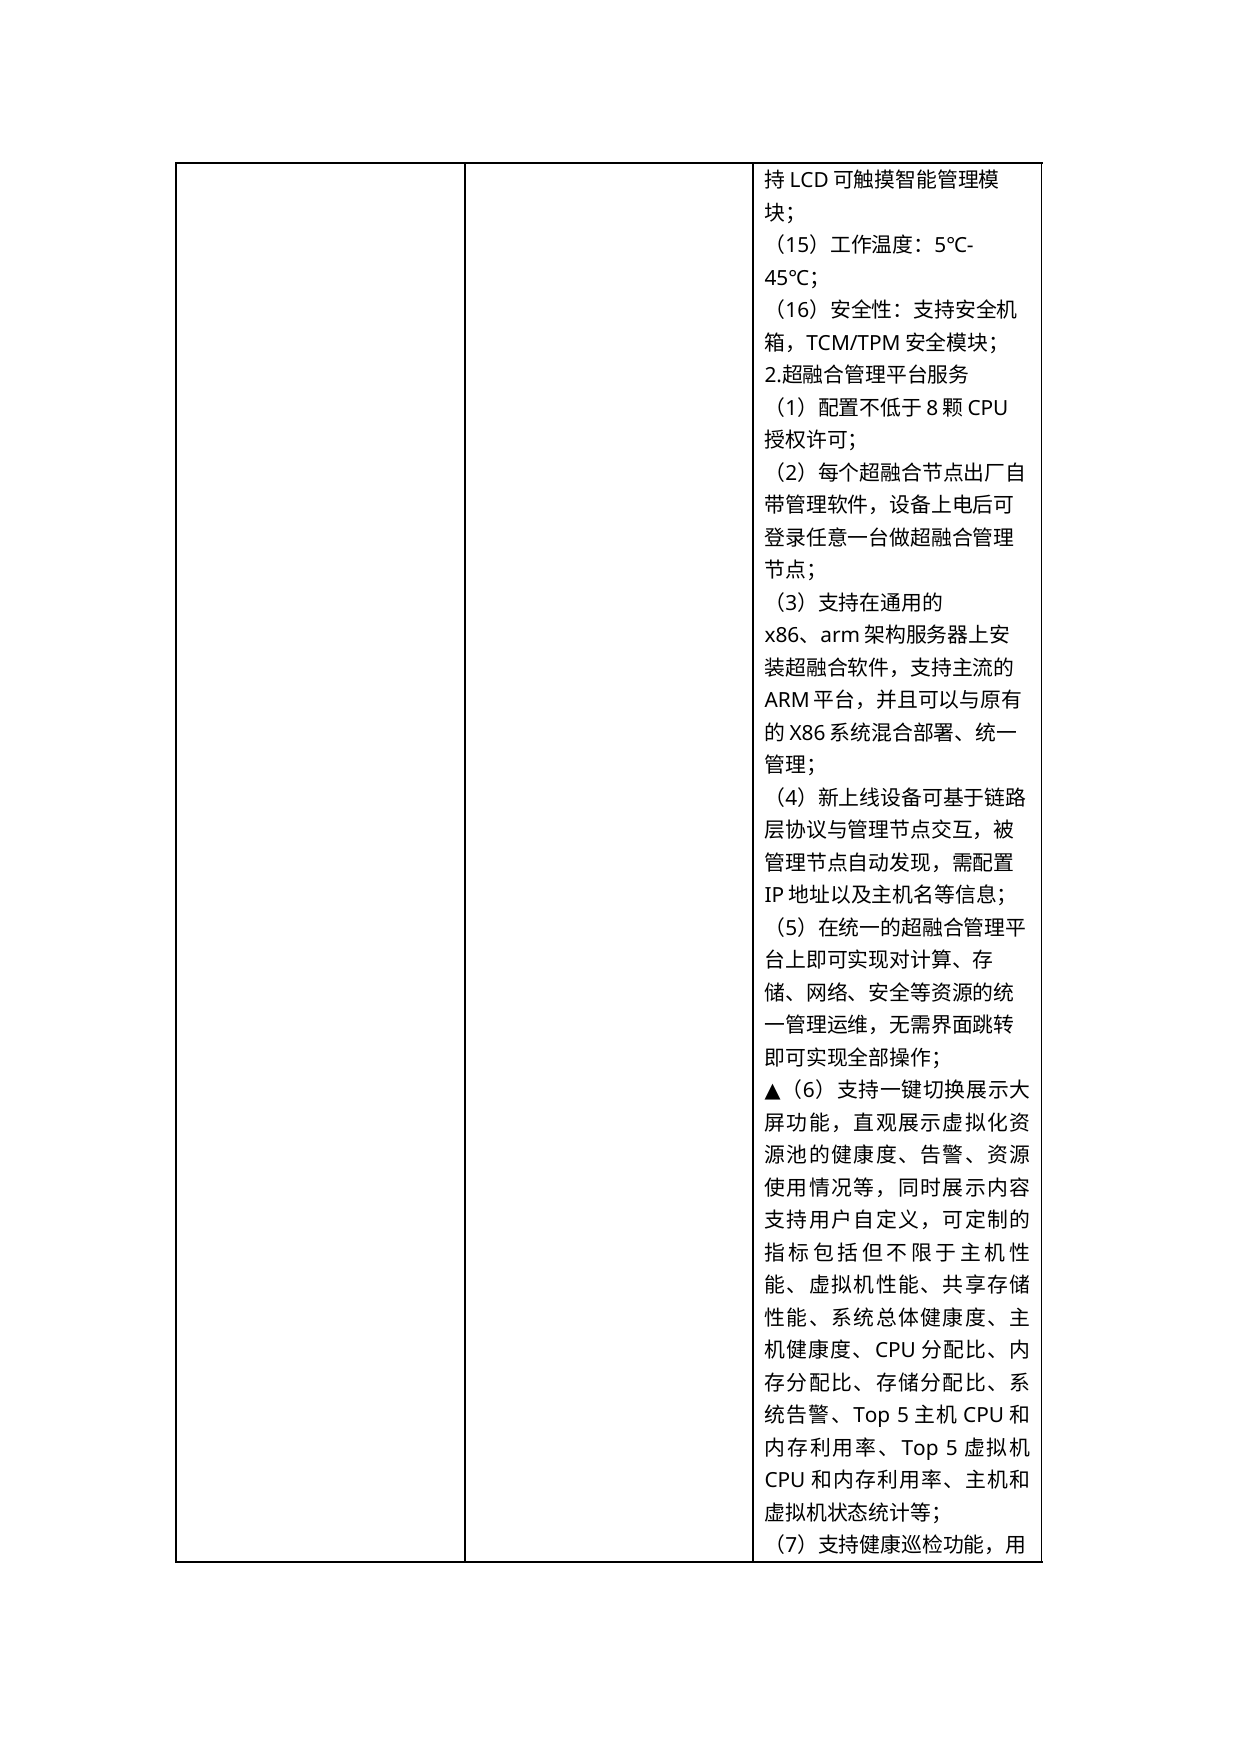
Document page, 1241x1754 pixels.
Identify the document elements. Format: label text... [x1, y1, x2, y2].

table_cell [466, 164, 752, 1561]
table_cell 1 [177, 164, 464, 1561]
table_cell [754, 164, 1041, 1561]
